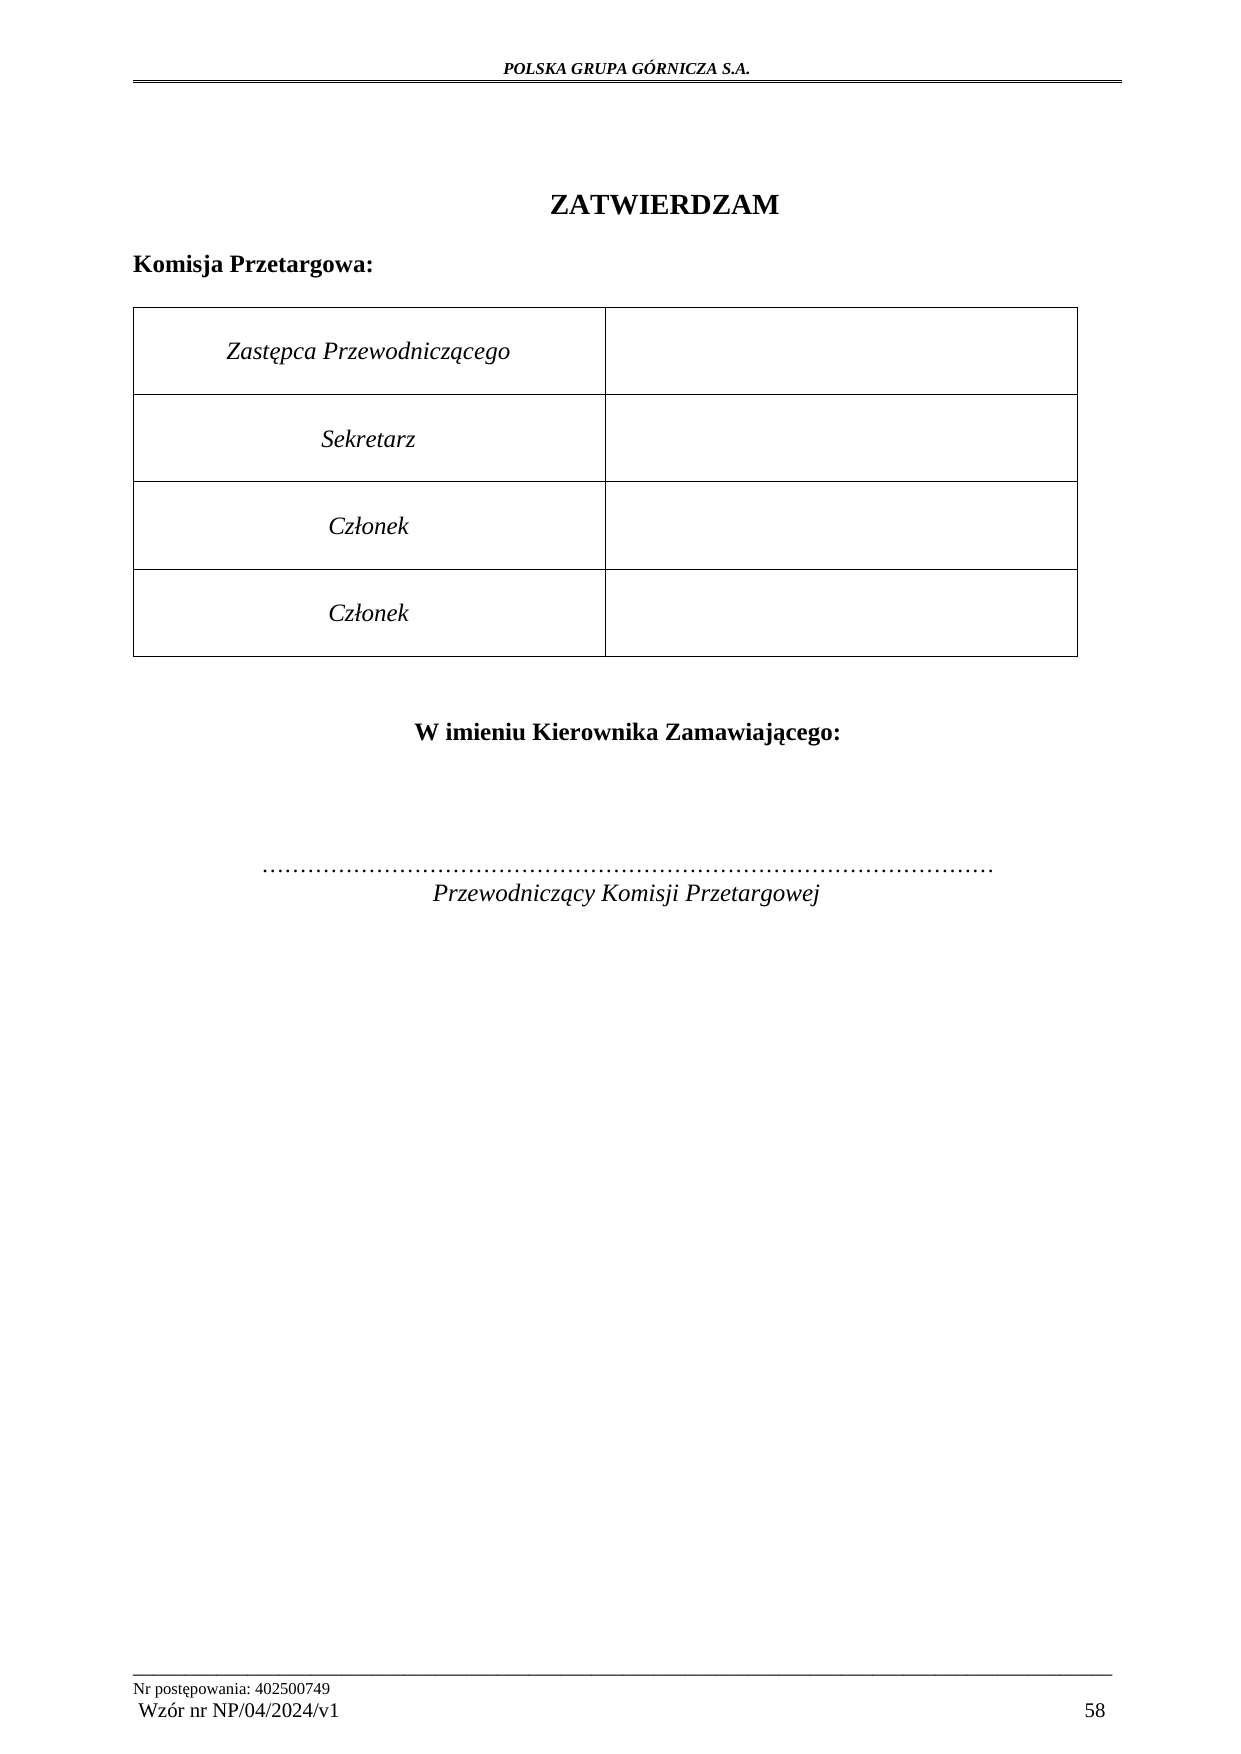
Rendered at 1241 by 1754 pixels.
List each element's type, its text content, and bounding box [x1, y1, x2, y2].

table_cell Członek [134, 570, 605, 656]
table_cell Członek [134, 482, 605, 568]
text Przewodniczący Komisji Przetargowej [133, 878, 1122, 907]
table_cell Sekretarz [134, 395, 605, 481]
text Komisja Przetargowa: [133, 249, 1122, 278]
table_header Zastępca Przewodniczącego [134, 308, 605, 394]
table_cell [606, 395, 1077, 481]
text …………………………………………………………………………………… [133, 852, 1122, 878]
text W imieniu Kierownika Zamawiającego: [133, 717, 1122, 746]
table_cell [606, 482, 1077, 568]
table_header [606, 308, 1077, 394]
table_cell [606, 570, 1077, 656]
text ZATWIERDZAM [133, 187, 1122, 220]
